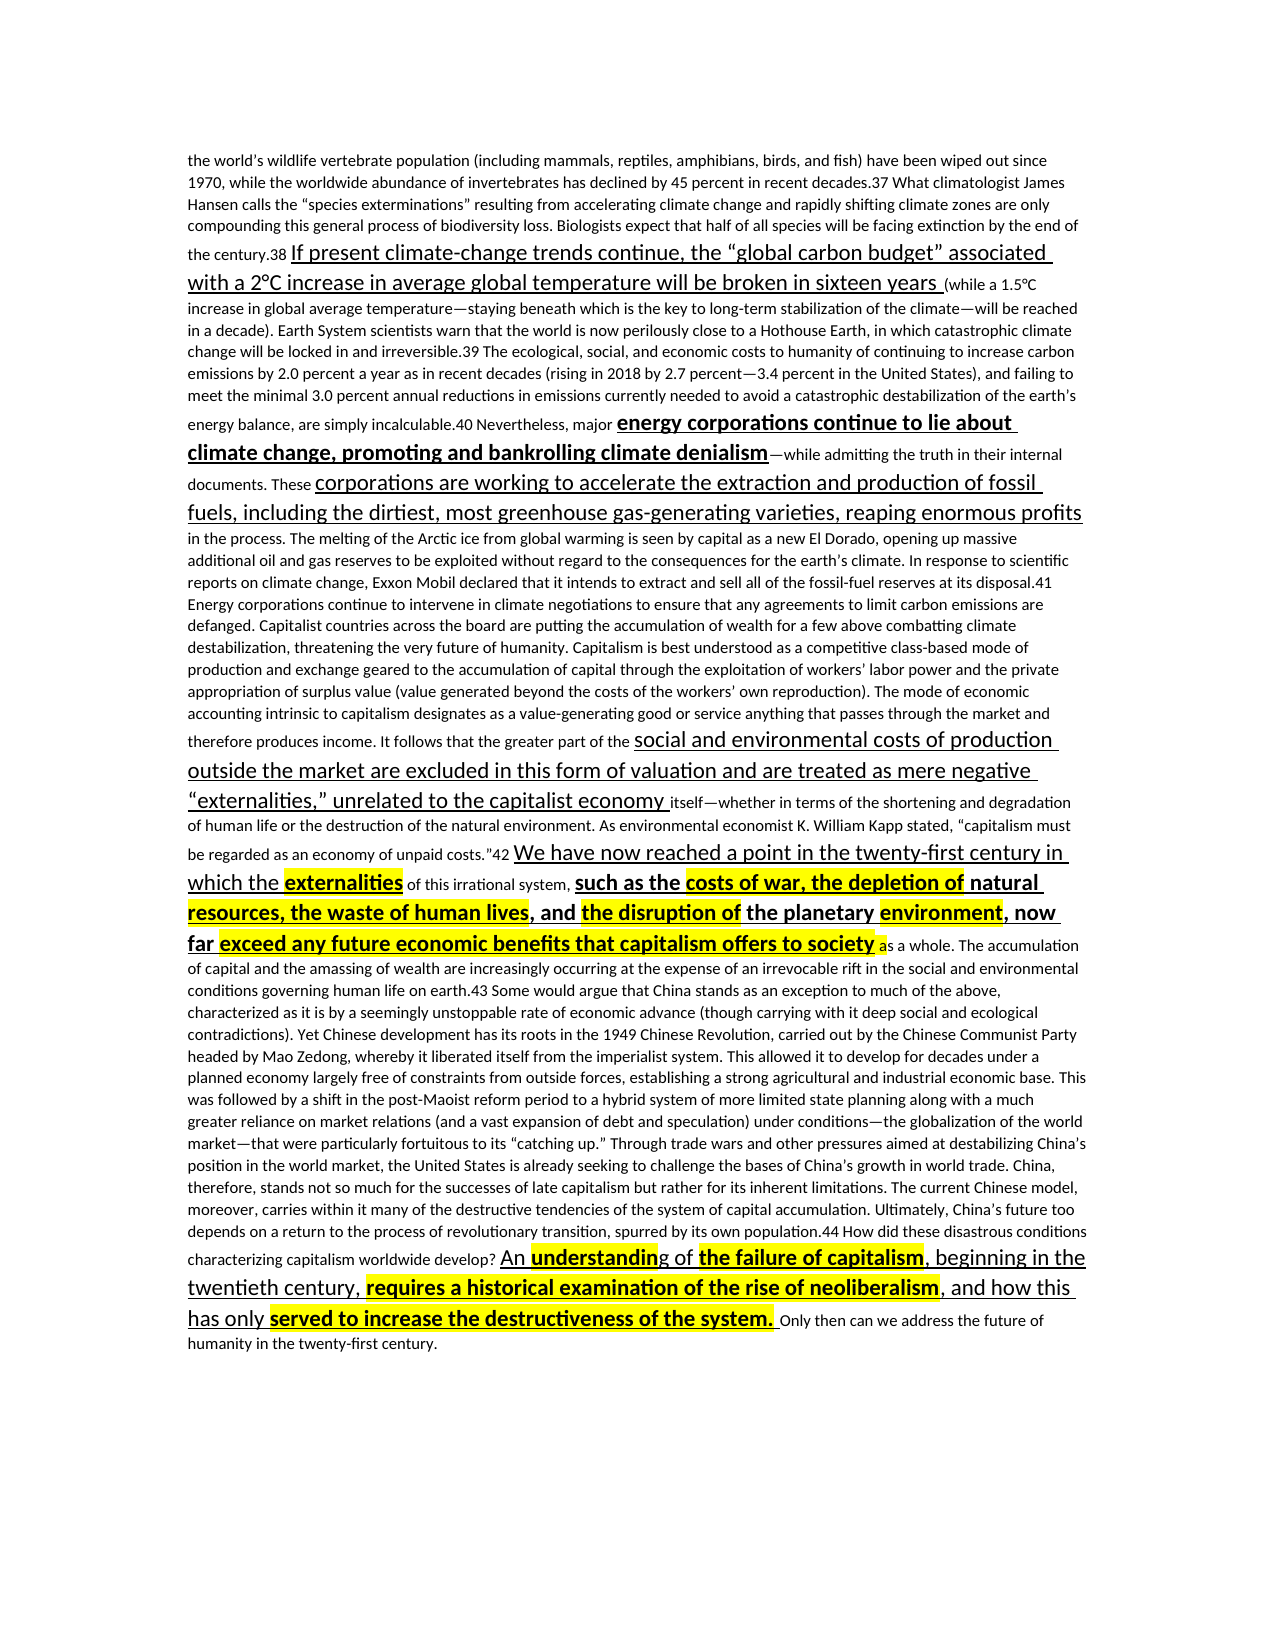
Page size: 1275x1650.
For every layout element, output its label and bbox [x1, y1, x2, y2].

text [187, 150, 1087, 1354]
